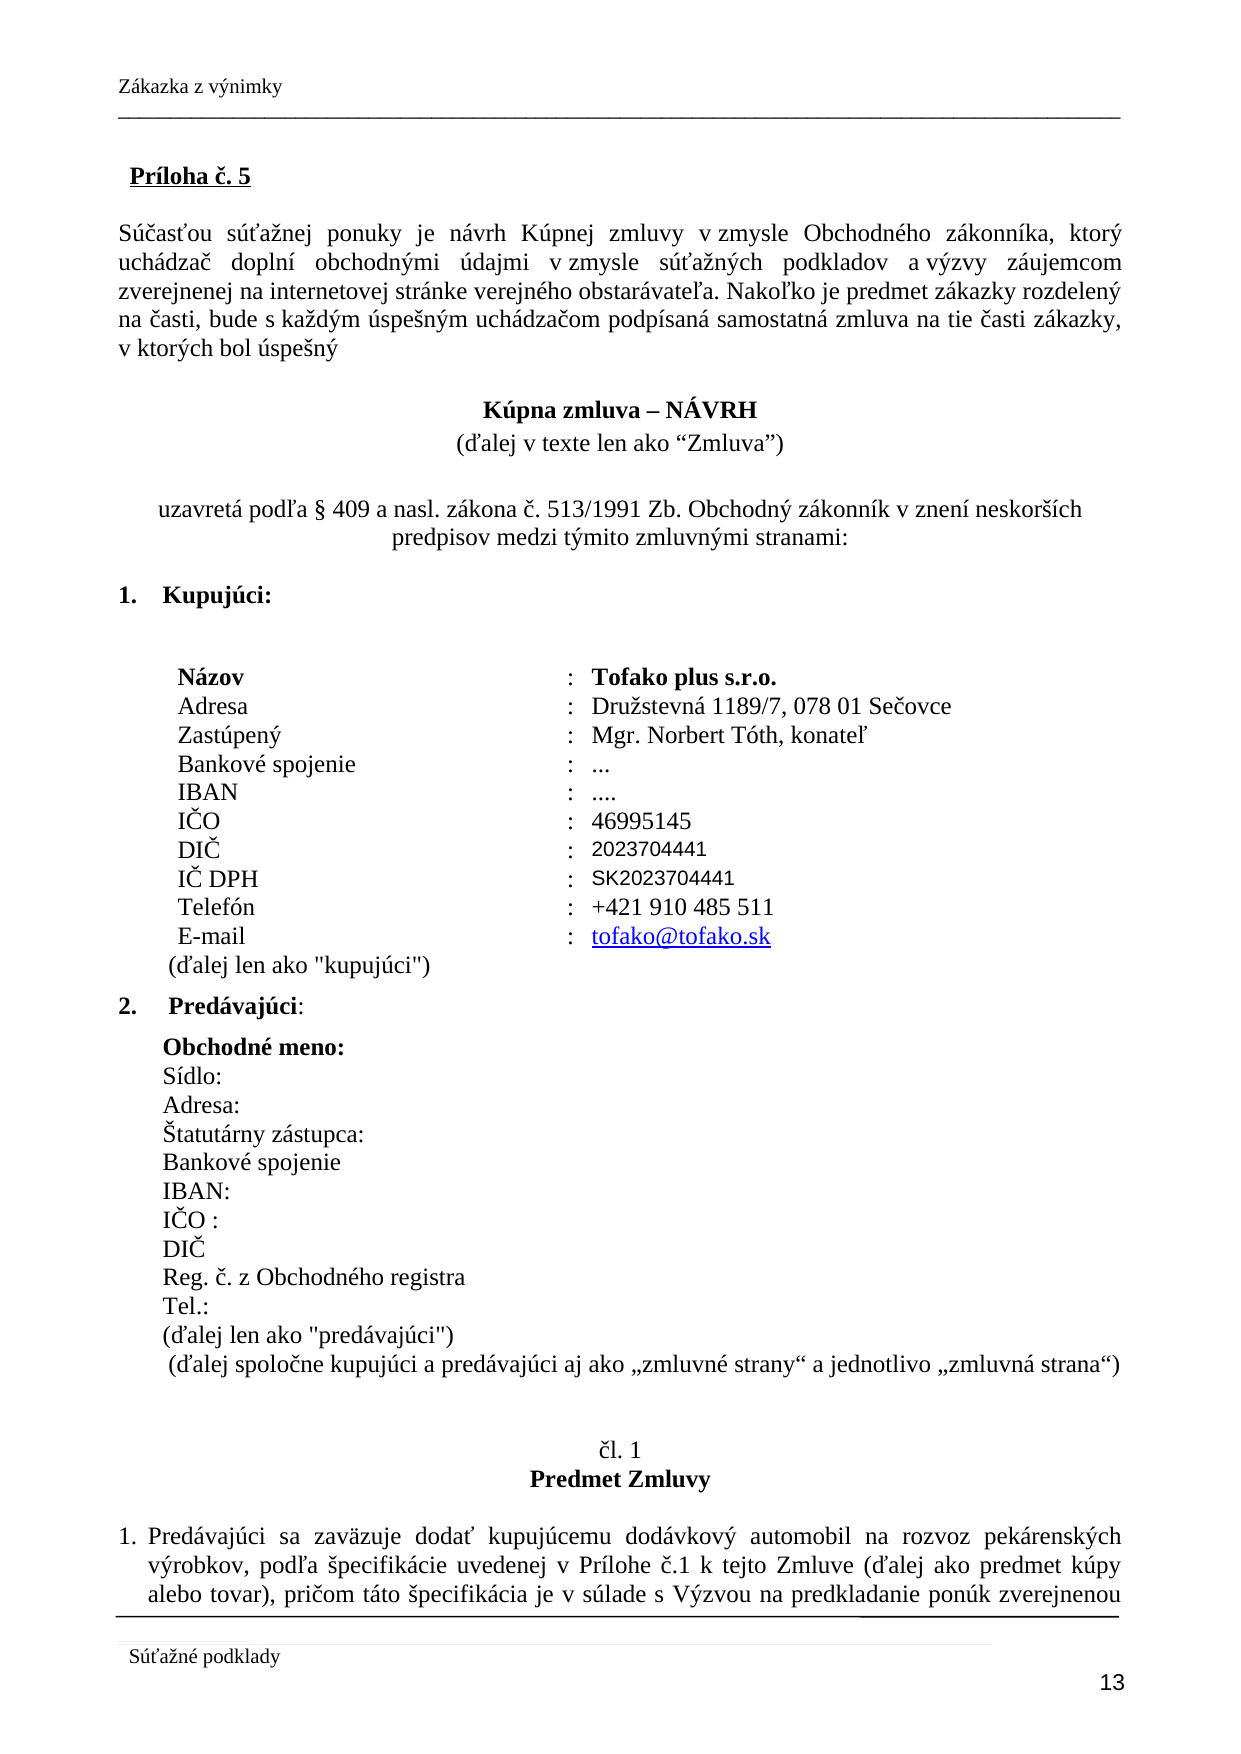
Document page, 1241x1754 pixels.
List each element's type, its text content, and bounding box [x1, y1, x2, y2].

text (ďalej len ako "predávajúci") [162, 1320, 1122, 1349]
text (ďalej len ako "kupujúci") [118, 950, 1122, 979]
table_cell : [556, 720, 580, 749]
text Adresa: [118, 1090, 1122, 1119]
table_cell IČO [129, 806, 556, 835]
table_cell +421 910 485 511 [580, 893, 1104, 921]
table_cell : [556, 778, 580, 806]
text DIČ [154, 1234, 1122, 1262]
text IBAN: [154, 1176, 1122, 1205]
text Tel.: [118, 1291, 1122, 1320]
text 2. Predávajúci: [118, 991, 1122, 1020]
table_cell Mgr. Norbert Tóth, konateľ [580, 720, 1104, 749]
table_cell DIČ [129, 835, 556, 864]
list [118, 1521, 1122, 1607]
text Bankové spojenie [162, 1147, 1122, 1176]
text Obchodné meno: [118, 1032, 1122, 1061]
table_header : [556, 663, 580, 691]
text Štatutárny zástupca: [162, 1119, 1122, 1147]
table_cell tofako@tofako.sk [580, 921, 1104, 950]
table_cell : [556, 691, 580, 720]
text Súčasťou súťažnej ponuky je návrh Kúpnej zmluvy v zmysle Obchodného zákonníka, ktorý uchádzač doplní obchodnými údajmi v zmysle súťažných podkladov a výzvy záujemcom zverejnenej na internetovej stránke verejného obstarávateľa. Nakoľko je predmet zákazky rozdelený na časti, bude s každým úspešným uchádzačom podpísaná samostatná zmluva na tie časti zákazky, v ktorých bol úspešný [118, 218, 1122, 362]
table_cell .... [580, 778, 1104, 806]
table_cell ... [580, 749, 1104, 777]
table_cell E-mail [129, 921, 556, 950]
text Reg. č. z Obchodného registra [162, 1262, 1122, 1291]
text Sídlo: [118, 1061, 1122, 1090]
table_cell : [556, 893, 580, 921]
table_cell SK2023704441 [580, 864, 1104, 892]
table_cell Zastúpený [129, 720, 556, 749]
table_cell : [556, 749, 580, 777]
text čl. 1 [118, 1435, 1122, 1464]
table_cell Družstevná 1189/7, 078 01 Sečovce [580, 691, 1104, 720]
text IČO : [154, 1205, 1122, 1234]
text uzavretá podľa § 409 a nasl. zákona č. 513/1991 Zb. Obchodný zákonník v znení neskorších predpisov medzi týmito zmluvnými stranami: [118, 494, 1122, 551]
text Príloha č. 5 [129, 161, 1122, 189]
table_cell Adresa [129, 691, 556, 720]
text (ďalej v texte len ako “Zmluva”) [118, 428, 1122, 457]
table_cell 46995145 [580, 806, 1104, 835]
table_cell IČ DPH [129, 864, 556, 892]
table_cell IBAN [129, 778, 556, 806]
text (ďalej spoločne kupujúci a predávajúci aj ako „zmluvné strany“ a jednotlivo „zmluvná strana“) [118, 1349, 1122, 1377]
table_cell : [556, 835, 580, 864]
table_cell : [556, 806, 580, 835]
table_header Tofako plus s.r.o. [580, 663, 1104, 691]
text Predmet Zmluvy [118, 1464, 1122, 1492]
table_header Názov [129, 663, 556, 691]
text Kúpna zmluva – NÁVRH [118, 395, 1122, 424]
table_cell 2023704441 [580, 835, 1104, 864]
table_cell Telefón [129, 893, 556, 921]
list Kupujúci: [118, 580, 1122, 609]
table_cell : [556, 864, 580, 892]
table_cell : [556, 921, 580, 950]
table_cell Bankové spojenie [129, 749, 556, 777]
